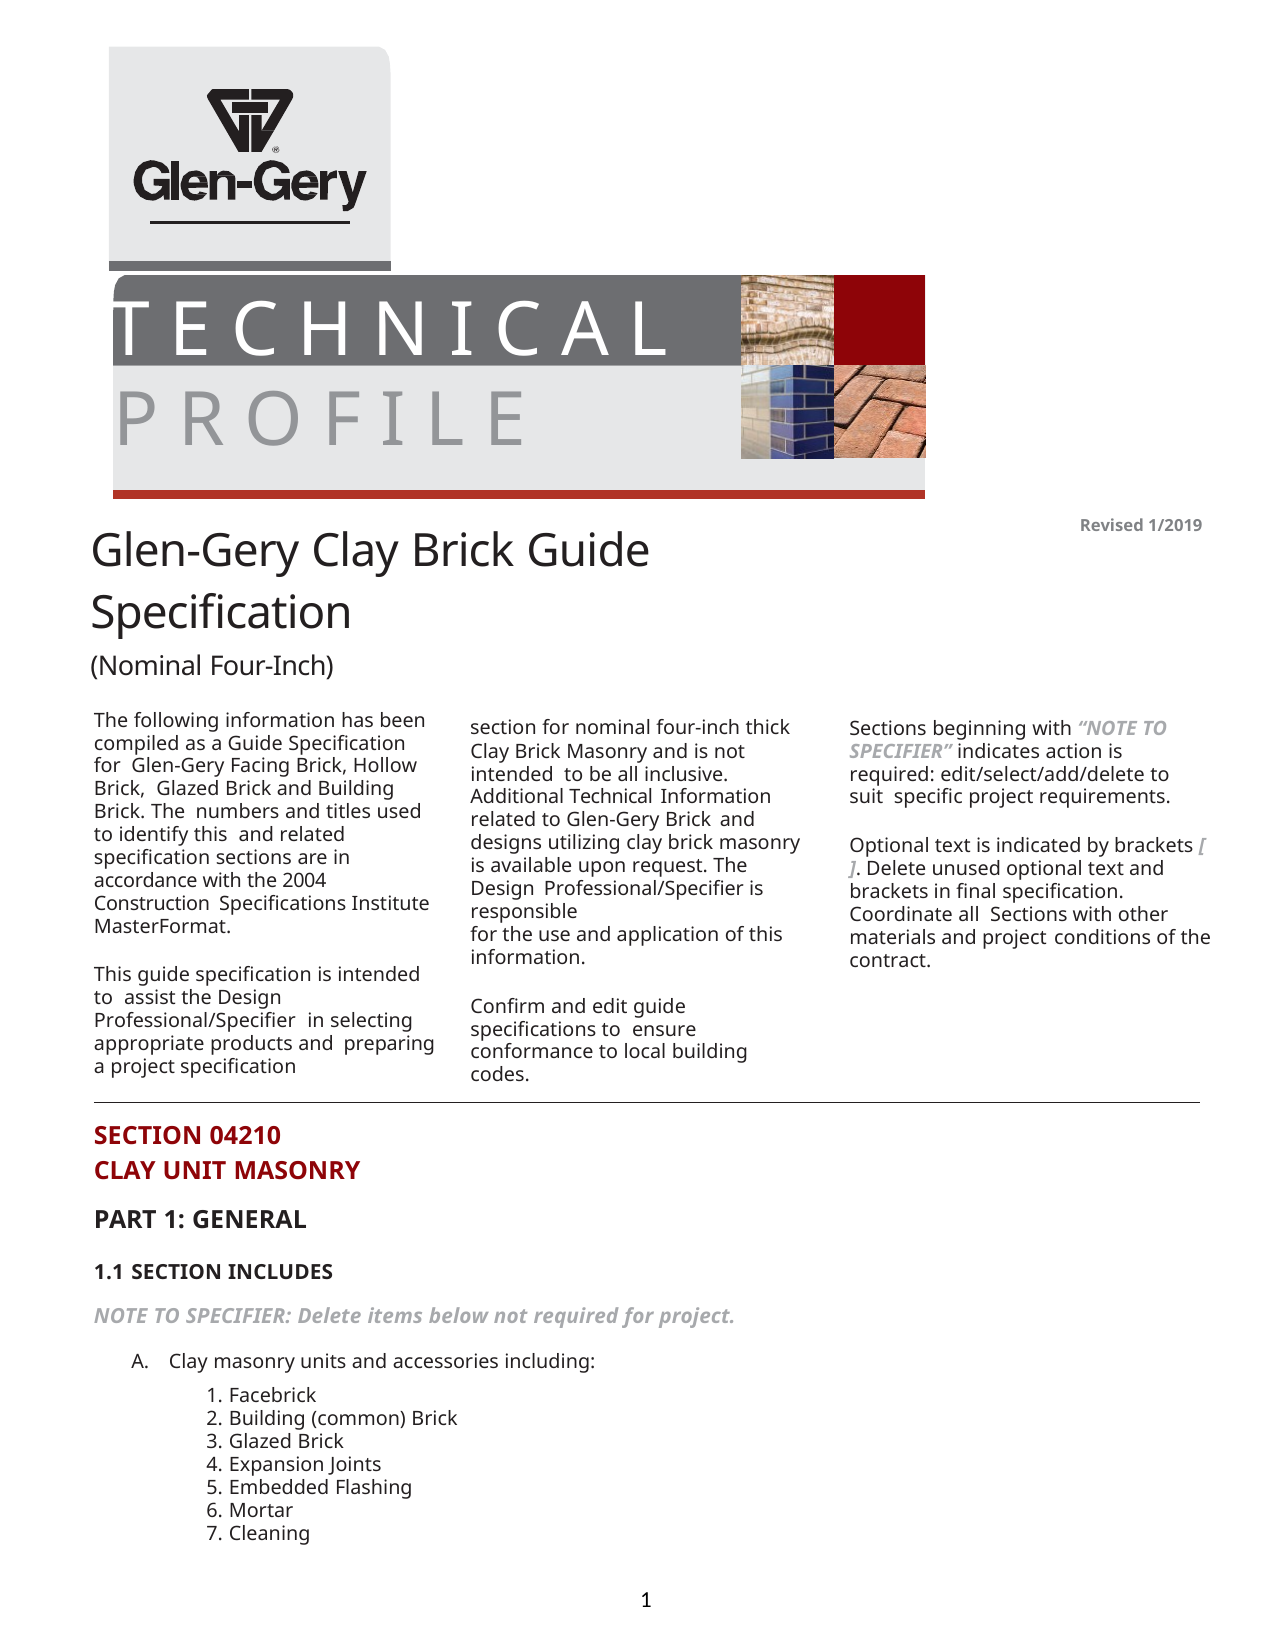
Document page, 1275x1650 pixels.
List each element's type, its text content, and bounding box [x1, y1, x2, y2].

picture [741, 275, 926, 459]
list Embedded Flashing [206, 1476, 1219, 1499]
list Facebrick [206, 1383, 1219, 1407]
list Clay masonry units and accessories including: [131, 1347, 1219, 1374]
text Glen-Gery Clay Brick Guide Specification [90, 517, 900, 642]
subtitle SECTION INCLUDES [94, 1257, 1219, 1285]
subtitle NOTE TO SPECIFIER: Delete items below not required for project. [94, 1301, 1219, 1330]
text for the use and application of this information. [470, 923, 815, 969]
text The following information has been compiled as a Guide Specification for Glen-Gery Facing Brick, Hollow Brick, Glazed Brick and Building Brick. The numbers and titles used to identify this and related specification sections are in accordance with the 2004 Construction Specifications Institute MasterFormat. [94, 709, 436, 938]
list Mortar [206, 1499, 1219, 1522]
text (Nominal Four-Inch) [90, 647, 900, 684]
text section for nominal four-inch thick [470, 716, 815, 739]
subtitle SECTION 04210 CLAY UNIT MASONRY [94, 1118, 365, 1187]
text Optional text is indicated by brackets [ ]. Delete unused optional text and brackets in final specification. Coordinate all Sections with other materials and project conditions of the contract. [849, 834, 1211, 972]
text This guide specification is intended to assist the Design Professional/Specifier in selecting appropriate products and preparing a project specification [94, 963, 435, 1078]
list Expansion Joints [206, 1453, 1219, 1476]
list Building (common) Brick [206, 1407, 1219, 1430]
text Revised 1/2019 [1079, 517, 1219, 535]
text PART 1: GENERAL [94, 1202, 436, 1236]
text Confirm and edit guide specifications to ensure conformance to local building codes. [470, 995, 815, 1086]
list Glazed Brick [206, 1430, 1219, 1453]
text Clay Brick Masonry and is not intended to be all inclusive. Additional Technical Information related to Glen-Gery Brick and designs utilizing clay brick masonry is available upon request. The Design Professional/Specifier is responsible [470, 740, 815, 923]
text Sections beginning with “NOTE TO SPECIFIER” indicates action is required: edit/select/add/delete to suit specific project requirements. [849, 717, 1195, 808]
list Cleaning [206, 1522, 1219, 1545]
